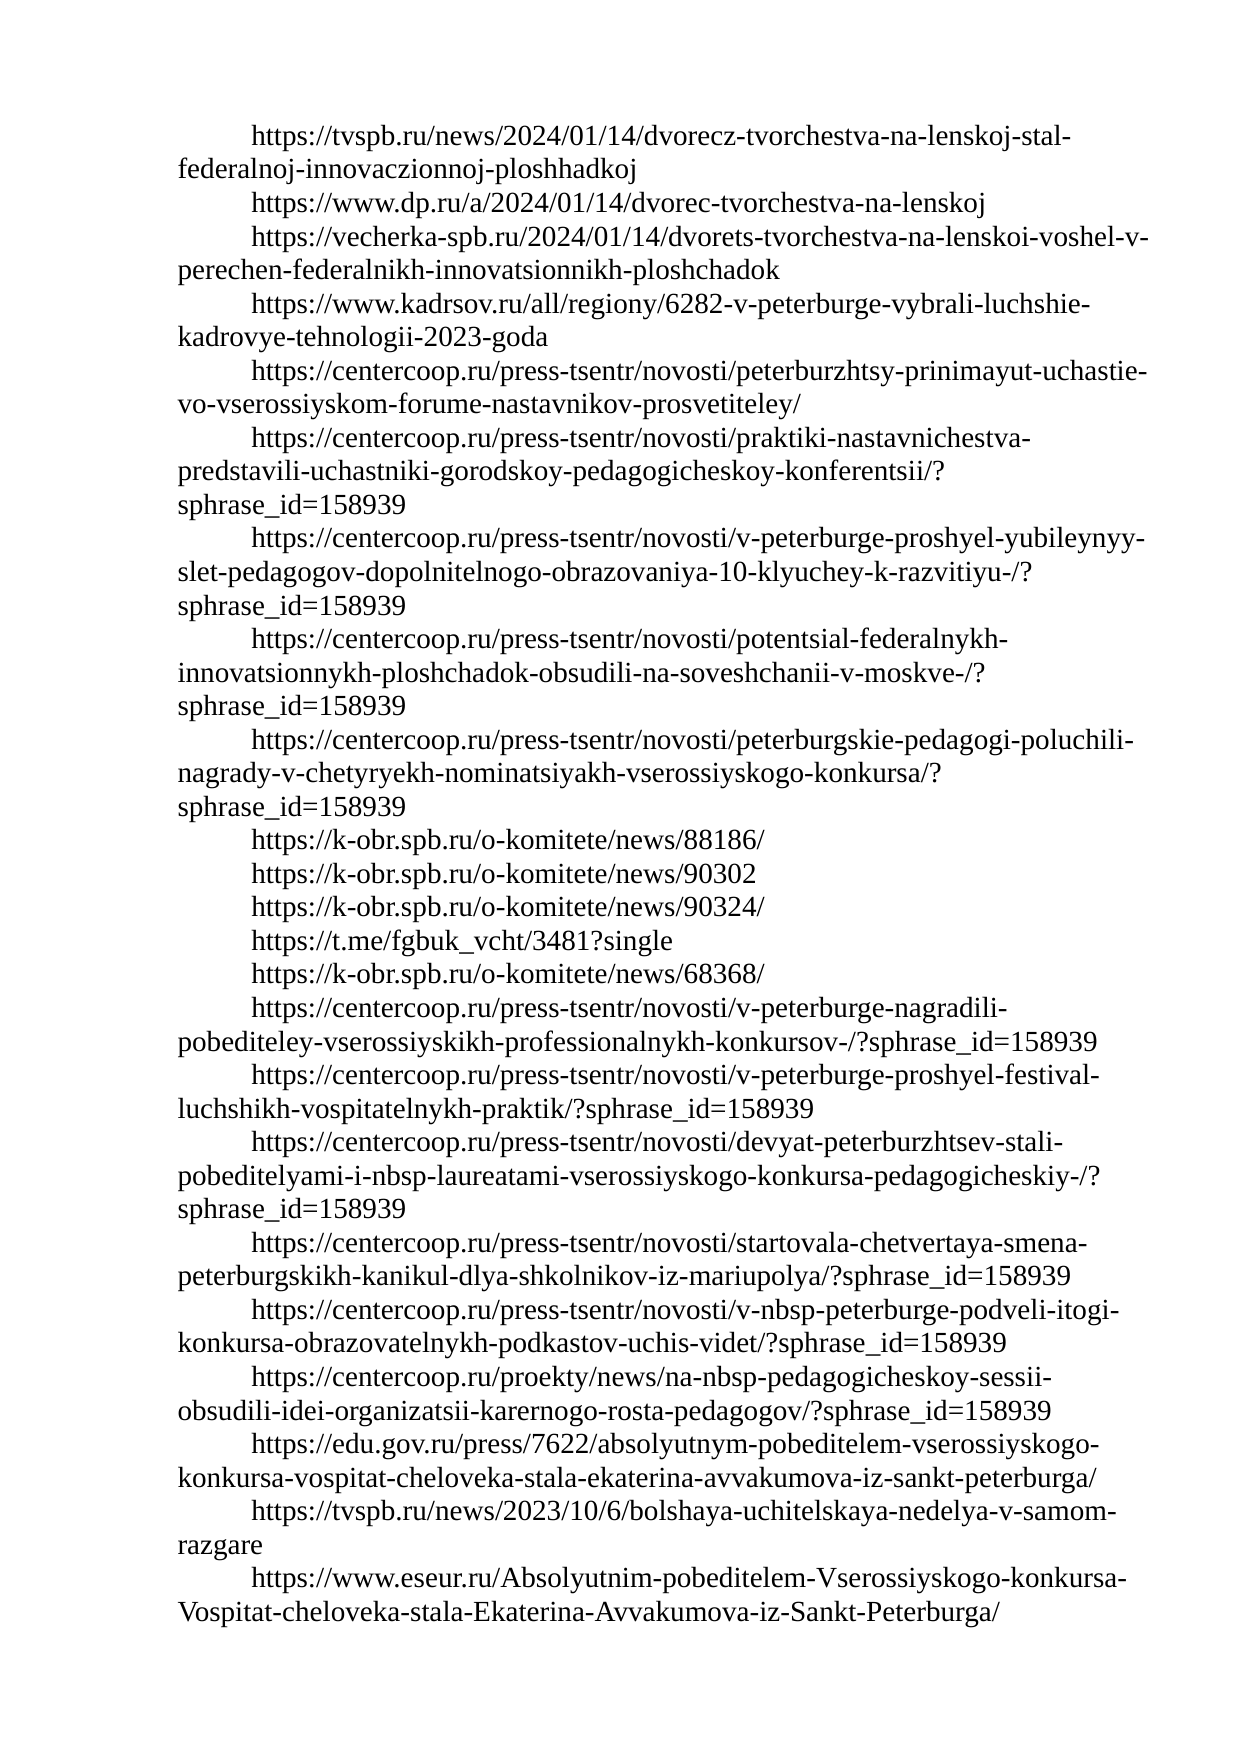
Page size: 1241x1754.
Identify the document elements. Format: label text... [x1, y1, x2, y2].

text https://tvspb.ru/news/2023/10/6/bolshaya-uchitelskaya-nedelya-v-samom-razgare [177, 1493, 1152, 1560]
text https://k-obr.spb.ru/o-komitete/news/68368/ [177, 957, 1152, 990]
text https://www.kadrsov.ru/all/regiony/6282-v-peterburge-vybrali-luchshie-kadrovye-tehnologii-2023-goda [177, 286, 1152, 353]
text https://k-obr.spb.ru/o-komitete/news/90324/ [177, 889, 1152, 923]
text https://tvspb.ru/news/2024/01/14/dvorecz-tvorchestva-na-lenskoj-stal-federalnoj-innovaczionnoj-ploshhadkoj [177, 118, 1152, 185]
text https://k-obr.spb.ru/o-komitete/news/88186/ [177, 822, 1152, 856]
text https://www.eseur.ru/Absolyutnim-pobeditelem-Vserossiyskogo-konkursa-Vospitat-cheloveka-stala-Ekaterina-Avvakumova-iz-Sankt-Peterburga/ [177, 1560, 1152, 1627]
text https://centercoop.ru/press-tsentr/novosti/praktiki-nastavnichestva-predstavili-uchastniki-gorodskoy-pedagogicheskoy-konferentsii/?sphrase_id=158939 [177, 420, 1152, 521]
text https://k-obr.spb.ru/o-komitete/news/90302 [177, 856, 1152, 889]
text https://centercoop.ru/press-tsentr/novosti/v-peterburge-proshyel-yubileynyy-slet-pedagogov-dopolnitelnogo-obrazovaniya-10-klyuchey-k-razvitiyu-/?sphrase_id=158939 [177, 521, 1152, 621]
text https://t.me/fgbuk_vcht/3481?single [177, 923, 1152, 957]
text https://centercoop.ru/press-tsentr/novosti/potentsial-federalnykh-innovatsionnykh-ploshchadok-obsudili-na-soveshchanii-v-moskve-/?sphrase_id=158939 [177, 621, 1152, 722]
text https://centercoop.ru/press-tsentr/novosti/v-nbsp-peterburge-podveli-itogi-konkursa-obrazovatelnykh-podkastov-uchis-videt/?sphrase_id=158939 [177, 1292, 1152, 1359]
text https://centercoop.ru/press-tsentr/novosti/peterburzhtsy-prinimayut-uchastie-vo-vserossiyskom-forume-nastavnikov-prosvetiteley/ [177, 353, 1152, 420]
text https://centercoop.ru/press-tsentr/novosti/startovala-chetvertaya-smena-peterburgskikh-kanikul-dlya-shkolnikov-iz-mariupolya/?sphrase_id=158939 [177, 1225, 1152, 1292]
text https://edu.gov.ru/press/7622/absolyutnym-pobeditelem-vserossiyskogo-konkursa-vospitat-cheloveka-stala-ekaterina-avvakumova-iz-sankt-peterburga/ [177, 1426, 1152, 1493]
text https://centercoop.ru/press-tsentr/novosti/v-peterburge-proshyel-festival-luchshikh-vospitatelnykh-praktik/?sphrase_id=158939 [177, 1057, 1152, 1124]
text https://centercoop.ru/proekty/news/na-nbsp-pedagogicheskoy-sessii-obsudili-idei-organizatsii-karernogo-rosta-pedagogov/?sphrase_id=158939 [177, 1359, 1152, 1426]
text https://centercoop.ru/press-tsentr/novosti/devyat-peterburzhtsev-stali-pobeditelyami-i-nbsp-laureatami-vserossiyskogo-konkursa-pedagogicheskiy-/?sphrase_id=158939 [177, 1124, 1152, 1225]
text https://vecherka-spb.ru/2024/01/14/dvorets-tvorchestva-na-lenskoi-voshel-v-perechen-federalnikh-innovatsionnikh-ploshchadok [177, 219, 1152, 286]
text https://centercoop.ru/press-tsentr/novosti/v-peterburge-nagradili-pobediteley-vserossiyskikh-professionalnykh-konkursov-/?sphrase_id=158939 [177, 990, 1152, 1057]
text https://centercoop.ru/press-tsentr/novosti/peterburgskie-pedagogi-poluchili-nagrady-v-chetyryekh-nominatsiyakh-vserossiyskogo-konkursa/?sphrase_id=158939 [177, 722, 1152, 822]
text https://www.dp.ru/a/2024/01/14/dvorec-tvorchestva-na-lenskoj [177, 185, 1152, 219]
